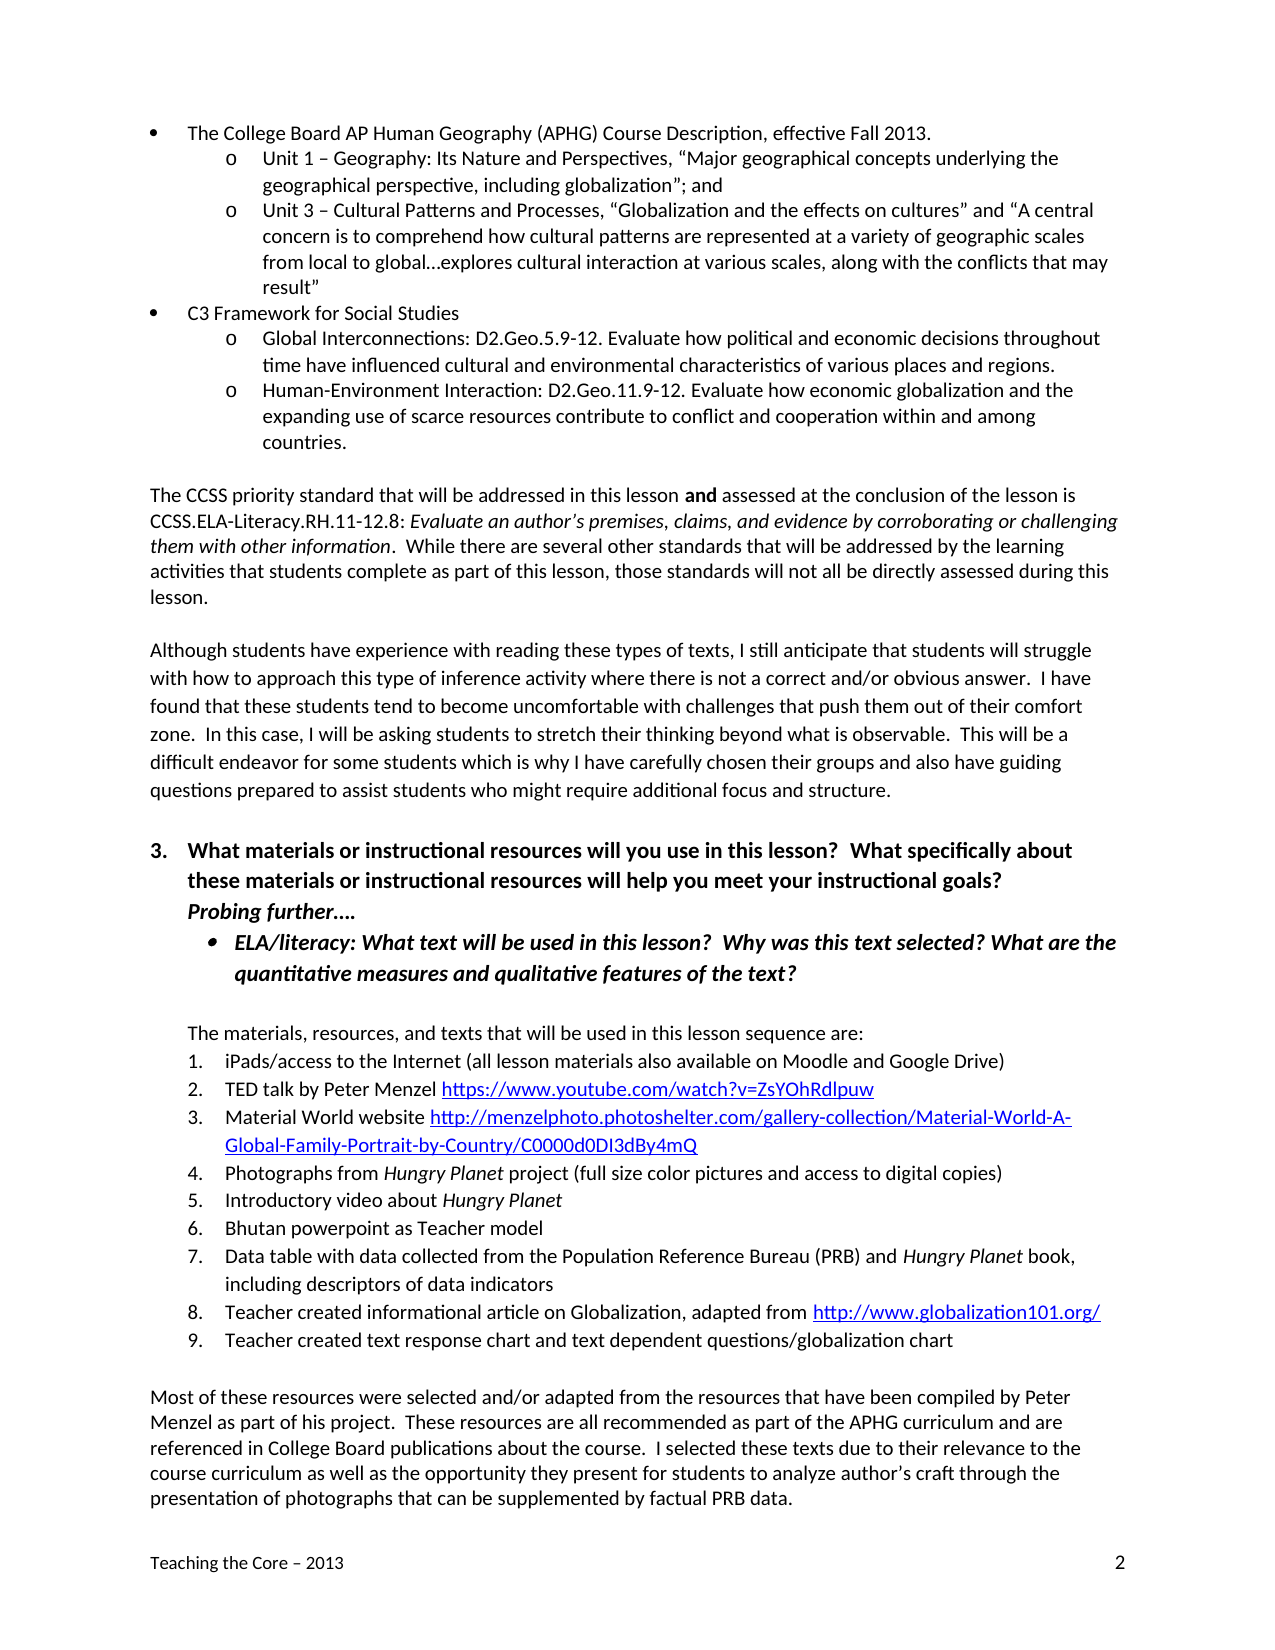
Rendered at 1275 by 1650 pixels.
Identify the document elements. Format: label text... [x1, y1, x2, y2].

list Unit 3 – Cultural Patterns and Processes, “Globalization and the effects on cultures” and “A central concern is to comprehend how cultural patterns are represented at a variety of geographic scales from local to global…explores cultural interaction at various scales, along with the conflicts that may result” [225, 197, 1125, 300]
list Data table with data collected from the Population Reference Bureau (PRB) and Hungry Planet book, including descriptors of data indicators [187, 1243, 1125, 1297]
list The College Board AP Human Geography (APHG) Course Description, effective Fall 2013. [150, 120, 1125, 145]
list Photographs from Hungry Planet project (full size color pictures and access to digital copies) [187, 1160, 1125, 1185]
text Most of these resources were selected and/or adapted from the resources that have been compiled by Peter Menzel as part of his project. These resources are all recommended as part of the APHG curriculum and are referenced in College Board publications about the course. I selected these texts due to their relevance to the course curriculum as well as the opportunity they present for students to analyze author’s craft through the presentation of photographs that can be supplemented by factual PRB data. [150, 1384, 1125, 1511]
list What materials or instructional resources will you use in this lesson? What specifically about these materials or instructional resources will help you meet your instructional goals? [150, 836, 1125, 894]
list Material World website http://menzelphoto.photoshelter.com/gallery-collection/Material-World-A-Global-Family-Portrait-by-Country/C0000d0DI3dBy4mQ [187, 1104, 1125, 1157]
list Probing further…. [187, 897, 1125, 925]
list ELA/literacy: What text will be used in this lesson? Why was this text selected? What are the quantitative measures and qualitative features of the text? [206, 928, 1125, 987]
text The CCSS priority standard that will be addressed in this lesson and assessed at the conclusion of the lesson is CCSS.ELA-Literacy.RH.11-12.8: Evaluate an author’s premises, claims, and evidence by corroborating or challenging them with other information. While there are several other standards that will be addressed by the learning activities that students complete as part of this lesson, those standards will not all be directly assessed during this lesson. [150, 482, 1125, 609]
list The materials, resources, and texts that will be used in this lesson sequence are: [187, 1020, 1125, 1046]
list C3 Framework for Social Studies [150, 300, 1125, 325]
list Teacher created informational article on Globalization, adapted from http://www.globalization101.org/ [187, 1299, 1125, 1325]
text Although students have experience with reading these types of texts, I still anticipate that students will struggle with how to approach this type of inference activity where there is not a correct and/or obvious answer. I have found that these students tend to become uncomfortable with challenges that push them out of their comfort zone. In this case, I will be asking students to stretch their thinking beyond what is observable. This will be a difficult endeavor for some students which is why I have carefully chosen their groups and also have guiding questions prepared to assist students who might require additional focus and structure. [150, 637, 1125, 802]
list Teacher created text response chart and text dependent questions/globalization chart [187, 1327, 1125, 1353]
list TED talk by Peter Menzel https://www.youtube.com/watch?v=ZsYOhRdlpuw [187, 1076, 1125, 1101]
list iPads/access to the Internet (all lesson materials also available on Moodle and Google Drive) [187, 1048, 1125, 1073]
list Bhutan powerpoint as Teacher model [187, 1216, 1125, 1241]
list Human-Environment Interaction: D2.Geo.11.9-12. Evaluate how economic globalization and the expanding use of scarce resources contribute to conflict and cooperation within and among countries. [225, 377, 1125, 454]
list Introductory video about Hungry Planet [187, 1188, 1125, 1213]
list Unit 1 – Geography: Its Nature and Perspectives, “Major geographical concepts underlying the geographical perspective, including globalization”; and [225, 145, 1125, 197]
list Global Interconnections: D2.Geo.5.9-12. Evaluate how political and economic decisions throughout time have influenced cultural and environmental characteristics of various places and regions. [225, 325, 1125, 377]
